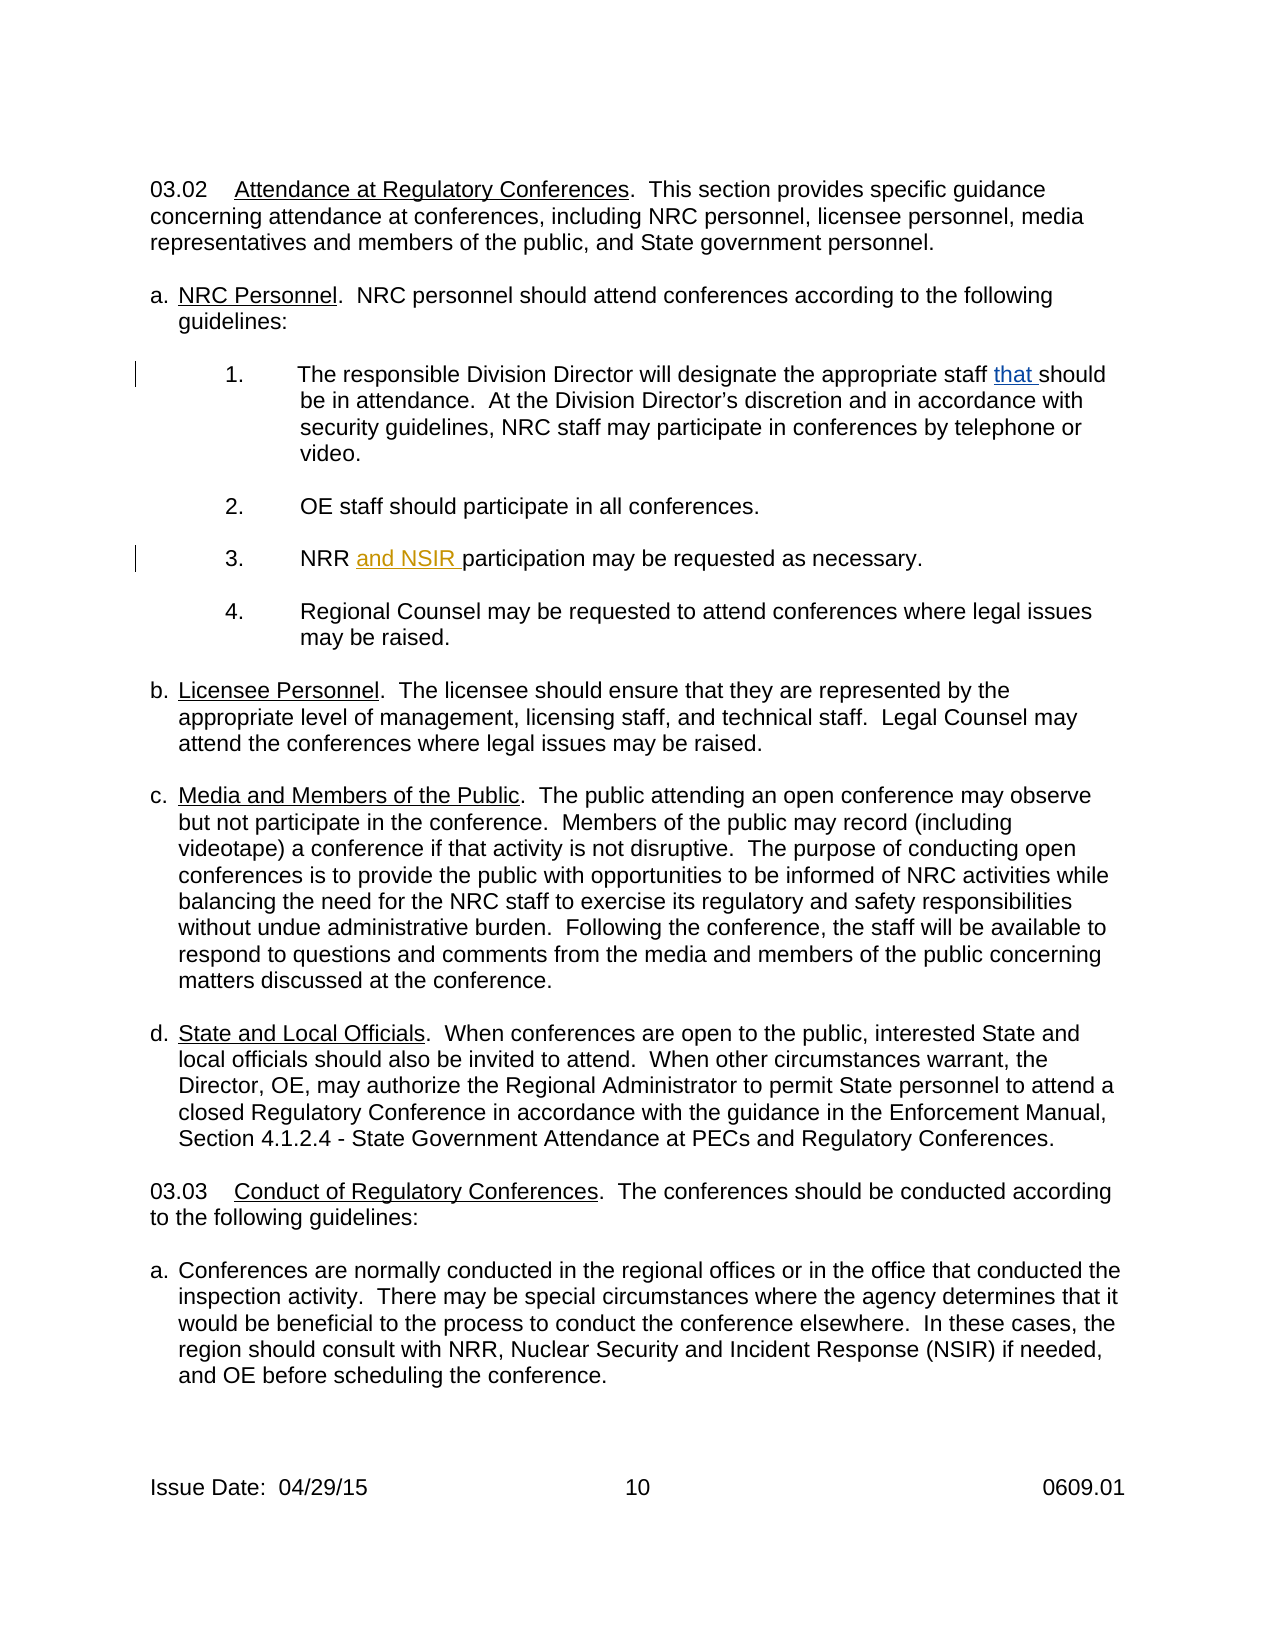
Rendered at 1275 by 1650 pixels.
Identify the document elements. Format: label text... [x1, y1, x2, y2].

list NRC Personnel. NRC personnel should attend conferences according to the following guidelines: [150, 282, 1125, 334]
text 2. OE staff should participate in all conferences. [225, 493, 1125, 519]
text 4. Regional Counsel may be requested to attend conferences where legal issues may be raised. [225, 598, 1125, 651]
list Media and Members of the Public. The public attending an open conference may observe but not participate in the conference. Members of the public may record (including videotape) a conference if that activity is not disruptive. The purpose of conducting open conferences is to provide the public with opportunities to be informed of NRC activities while balancing the need for the NRC staff to exercise its regulatory and safety responsibilities without undue administrative burden. Following the conference, the staff will be available to respond to questions and comments from the media and members of the public concerning matters discussed at the conference. [150, 782, 1125, 993]
list Conduct of Regulatory Conferences. The conferences should be conducted according to the following guidelines: [150, 1178, 1125, 1231]
list Conferences are normally conducted in the regional offices or in the office that conducted the inspection activity. There may be special circumstances where the agency determines that it would be beneficial to the process to conduct the conference elsewhere. In these cases, the region should consult with NRR, Nuclear Security and Incident Response (NSIR) if needed, and OE before scheduling the conference. [150, 1257, 1125, 1389]
list Attendance at Regulatory Conferences. This section provides specific guidance concerning attendance at conferences, including NRC personnel, licensee personnel, media representatives and members of the public, and State government personnel. [150, 176, 1125, 255]
list Licensee Personnel. The licensee should ensure that they are represented by the appropriate level of management, licensing staff, and technical staff. Legal Counsel may attend the conferences where legal issues may be raised. [150, 677, 1125, 756]
text 3. NRR participation may be requested as necessary. [225, 545, 1125, 572]
list State and Local Officials. When conferences are open to the public, interested State and local officials should also be invited to attend. When other circumstances warrant, the Director, OE, may authorize the Regional Administrator to permit State personnel to attend a closed Regulatory Conference in accordance with the guidance in the Enforcement Manual, Section 4.1.2.4 - State Government Attendance at PECs and Regulatory Conferences. [150, 1020, 1125, 1151]
text 1. The responsible Division Director will designate the appropriate staff should be in attendance. At the Division Director’s discretion and in accordance with security guidelines, NRC staff may participate in conferences by telephone or video. [225, 361, 1125, 466]
